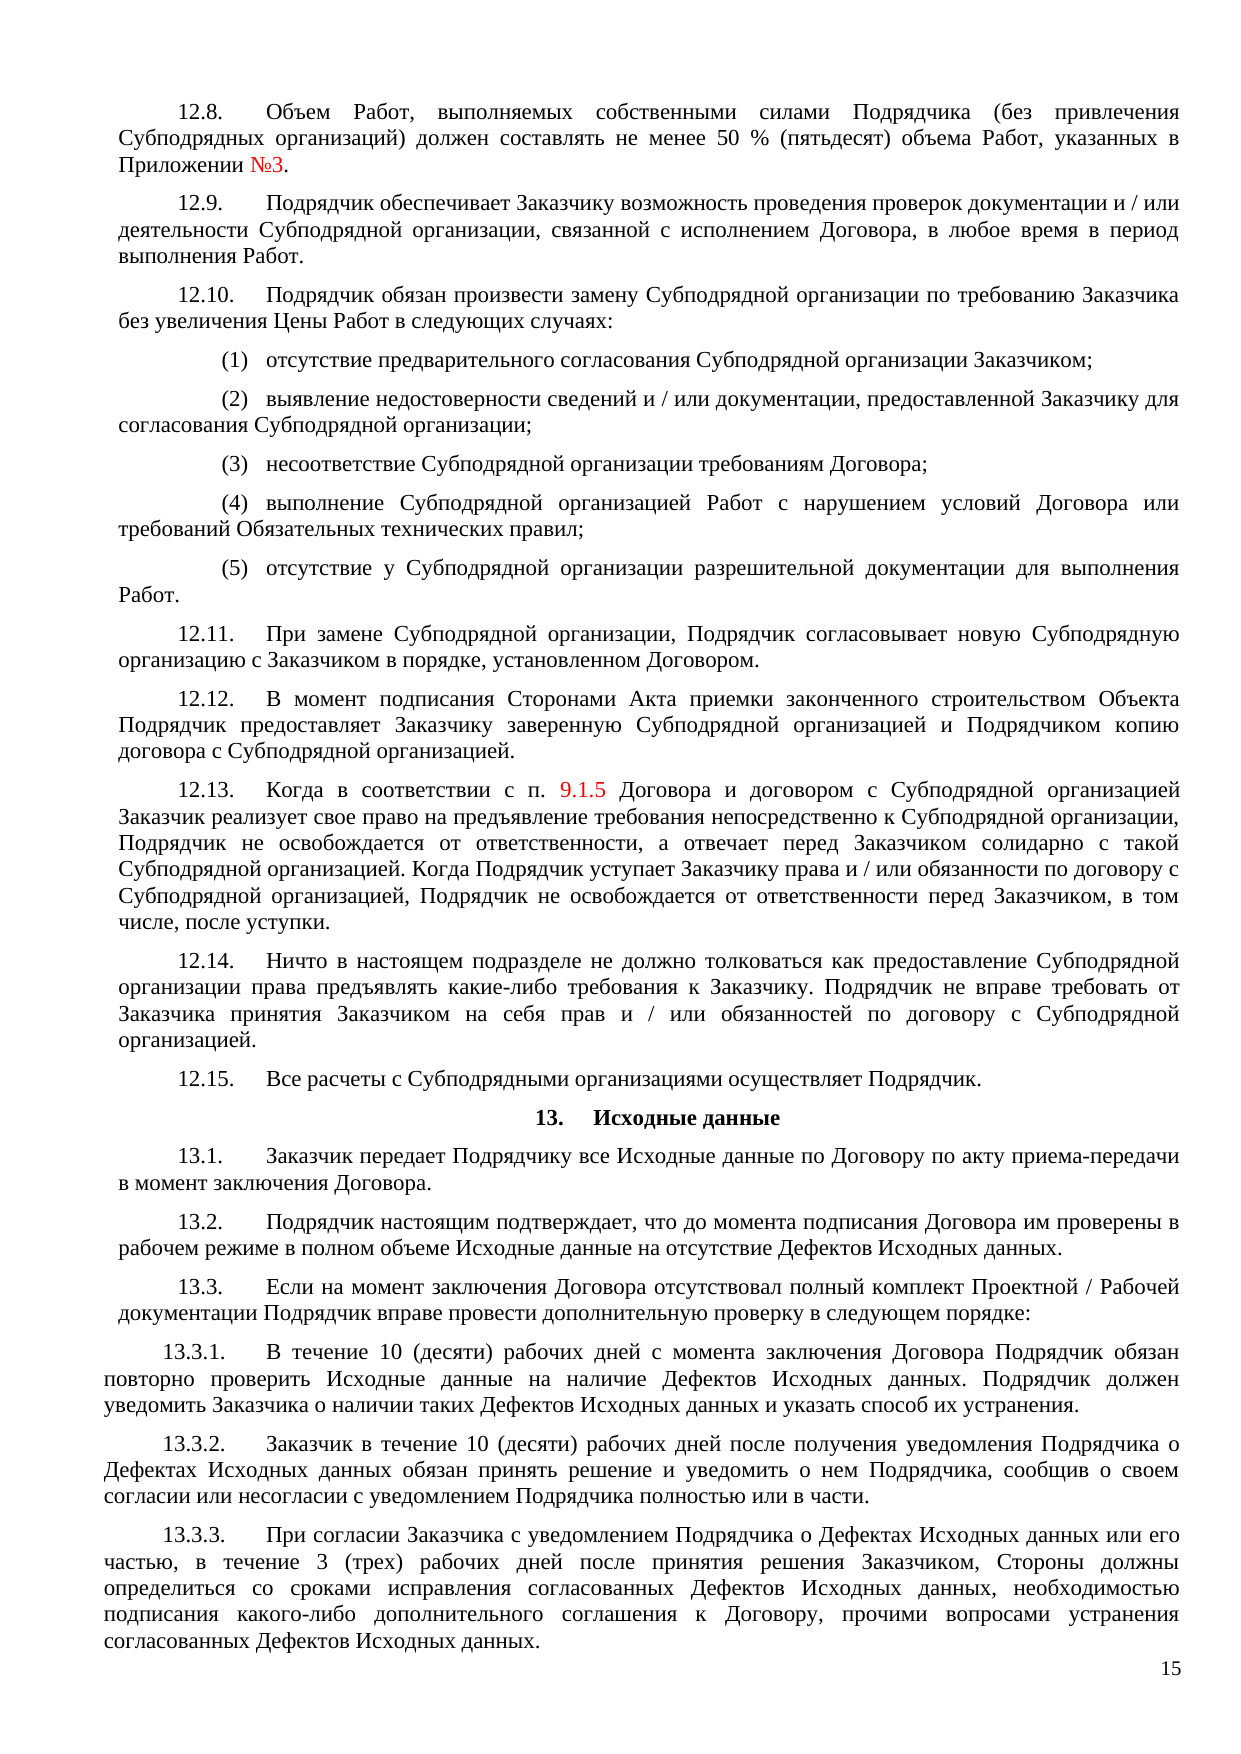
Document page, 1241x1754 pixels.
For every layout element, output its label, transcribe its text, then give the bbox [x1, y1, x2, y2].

text Подрядчик настоящим подтверждает, что до момента подписания Договора им проверены в рабочем режиме в полном объеме Исходные данные на отсутствие Дефектов Исходных данных. [118, 1208, 1181, 1261]
text При замене Субподрядной организации, Подрядчик согласовывает новую Субподрядную организацию с Заказчиком в порядке, установленном Договором. [118, 619, 1181, 672]
text Заказчик в течение 10 (десяти) рабочих дней после получения уведомления Подрядчика о Дефектах Исходных данных обязан принять решение и уведомить о нем Подрядчика, сообщив о своем согласии или несогласии с уведомлением Подрядчика полностью или в части. [103, 1430, 1181, 1509]
text отсутствие у Субподрядной организации разрешительной документации для выполнения Работ. [118, 554, 1181, 607]
text Заказчик передает Подрядчику все Исходные данные по Договору по акту приема-передачи в момент заключения Договора. [118, 1143, 1181, 1195]
text Ничто в настоящем подразделе не должно толковаться как предоставление Субподрядной организации права предъявлять какие-либо требования к Заказчику. Подрядчик не вправе требовать от Заказчика принятия Заказчиком на себя прав и / или обязанностей по договору с Субподрядной организацией. [118, 947, 1181, 1052]
text Подрядчик обеспечивает Заказчику возможность проведения проверок документации и / или деятельности Субподрядной организации, связанной с исполнением Договора, в любое время в период выполнения Работ. [118, 189, 1181, 268]
text отсутствие предварительного согласования Субподрядной организации Заказчиком; [118, 346, 1181, 373]
text Подрядчик обязан произвести замену Субподрядной организации по требованию Заказчика без увеличения Цены Работ в следующих случаях: [118, 281, 1181, 334]
text При согласии Заказчика с уведомлением Подрядчика о Дефектах Исходных данных или его частью, в течение 3 (трех) рабочих дней после принятия решения Заказчиком, Стороны должны определиться со сроками исправления согласованных Дефектов Исходных данных, необходимостью подписания какого-либо дополнительного соглашения к Договору, прочими вопросами устранения согласованных Дефектов Исходных данных. [103, 1521, 1181, 1653]
text В течение 10 (десяти) рабочих дней с момента заключения Договора Подрядчик обязан повторно проверить Исходные данные на наличие Дефектов Исходных данных. Подрядчик должен уведомить Заказчика о наличии таких Дефектов Исходных данных и указать способ их устранения. [103, 1338, 1181, 1417]
text Когда в соответствии с п. 9.1.5 Договора и договором с Субподрядной организацией Заказчик реализует свое право на предъявление требования непосредственно к Субподрядной организации, Подрядчик не освобождается от ответственности, а отвечает перед Заказчиком солидарно с такой Субподрядной организацией. Когда Подрядчик уступает Заказчику права и / или обязанности по договору с Субподрядной организацией, Подрядчик не освобождается от ответственности перед Заказчиком, в том числе, после уступки. [118, 776, 1181, 934]
text Все расчеты с Субподрядными организациями осуществляет Подрядчик. [118, 1065, 1181, 1091]
text В момент подписания Сторонами Акта приемки законченного строительством Объекта Подрядчик предоставляет Заказчику заверенную Субподрядной организацией и Подрядчиком копию договора с Субподрядной организацией. [118, 685, 1181, 764]
text Исходные данные [118, 1104, 1181, 1130]
text выполнение Субподрядной организацией Работ с нарушением условий Договора или требований Обязательных технических правил; [118, 489, 1181, 542]
text выявление недостоверности сведений и / или документации, предоставленной Заказчику для согласования Субподрядной организации; [118, 385, 1181, 438]
text Объем Работ, выполняемых собственными силами Подрядчика (без привлечения Субподрядных организаций) должен составлять не менее 50 % (пятьдесят) объема Работ, указанных в Приложении №3. [118, 98, 1181, 177]
text Если на момент заключения Договора отсутствовал полный комплект Проектной / Рабочей документации Подрядчик вправе провести дополнительную проверку в следующем порядке: [118, 1273, 1181, 1326]
text несоответствие Субподрядной организации требованиям Договора; [118, 450, 1181, 477]
